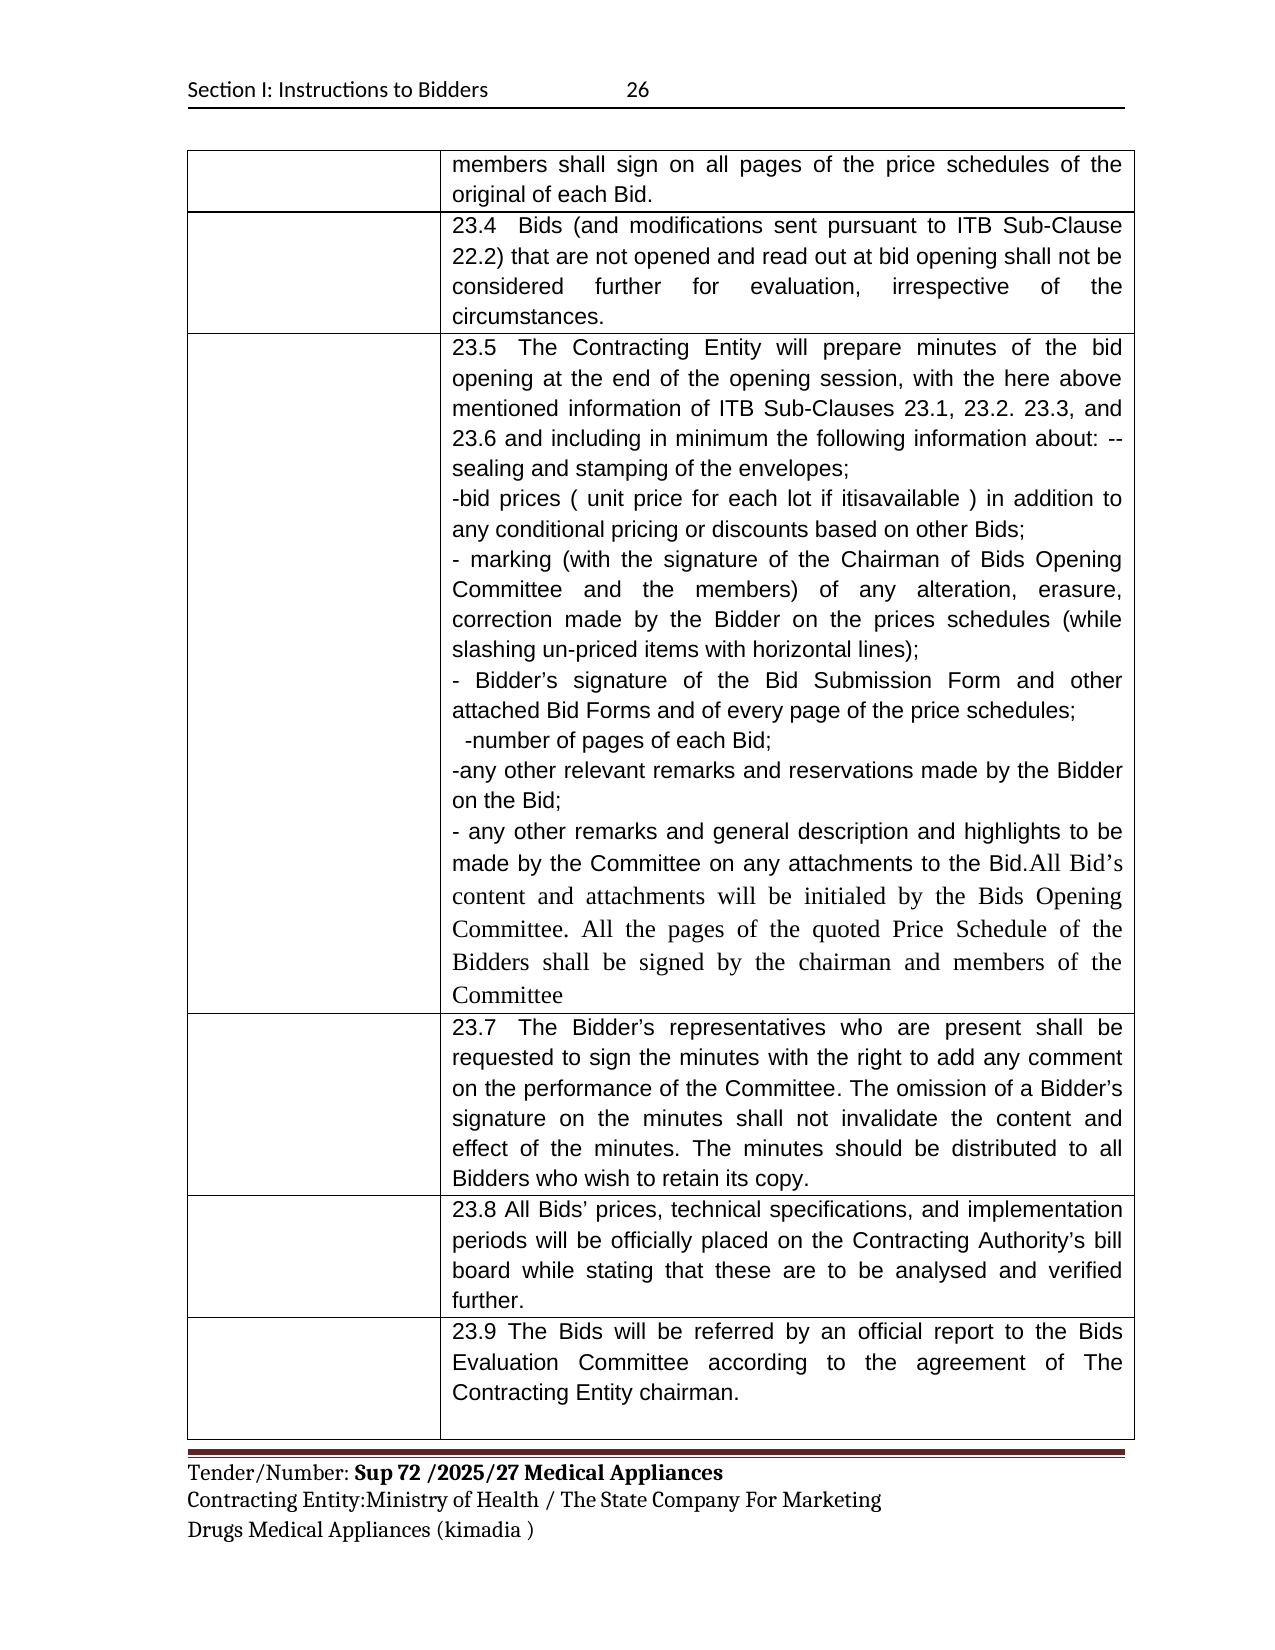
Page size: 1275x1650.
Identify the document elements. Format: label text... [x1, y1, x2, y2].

table_cell [188, 1014, 440, 1195]
table_cell [188, 151, 440, 211]
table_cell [441, 151, 1134, 211]
table_cell [188, 334, 440, 1013]
table_cell 23.5 The Contracting Entity will prepare minutes of the bid opening at the end of the opening session, with the here above mentioned information of ITB Sub-Clauses 23.1, 23.2. 23.3, and 23.6 and including in minimum the following information about: --sealing and stamping of the envelopes; -bid prices ( unit price for each lot if itisavailable ) in addition to any conditional pricing or discounts based on other Bids; - marking (with the signature of the Chairman of Bids Opening Committee and the members) of any alteration, erasure, correction made by the Bidder on the prices schedules (while slashing un-priced items with horizontal lines); - Bidder’s signature of the Bid Submission Form and other attached Bid Forms and of every page of the price schedules; -number of pages of each Bid; -any other relevant remarks and reservations made by the Bidder on the Bid; - any other remarks and general description and highlights to be made by the Committee on any attachments to the Bid.All Bid’s content and attachments will be initialed by the Bids Opening Committee. All the pages of the quoted Price Schedule of the Bidders shall be signed by the chairman and members of the Committee [441, 334, 1134, 1013]
table_cell [188, 1318, 440, 1439]
table_cell [188, 213, 440, 333]
table_cell 23.8 All Bids’ prices, technical specifications, and implementation periods will be officially placed on the Contracting Authority’s bill board while stating that these are to be analysed and verified further. [441, 1196, 1134, 1317]
table_cell 23.4 Bids (and modifications sent pursuant to ITB Sub-Clause 22.2) that are not opened and read out at bid opening shall not be considered further for evaluation, irrespective of the circumstances. [441, 213, 1134, 333]
table_cell 23.9 The Bids will be referred by an official report to the Bids Evaluation Committee according to the agreement of The Contracting Entity chairman. [441, 1318, 1134, 1439]
table_cell [188, 1196, 440, 1317]
table_cell 23.7 The Bidder’s representatives who are present shall be requested to sign the minutes with the right to add any comment on the performance of the Committee. The omission of a Bidder’s signature on the minutes shall not invalidate the content and effect of the minutes. The minutes should be distributed to all Bidders who wish to retain its copy. [441, 1014, 1134, 1195]
